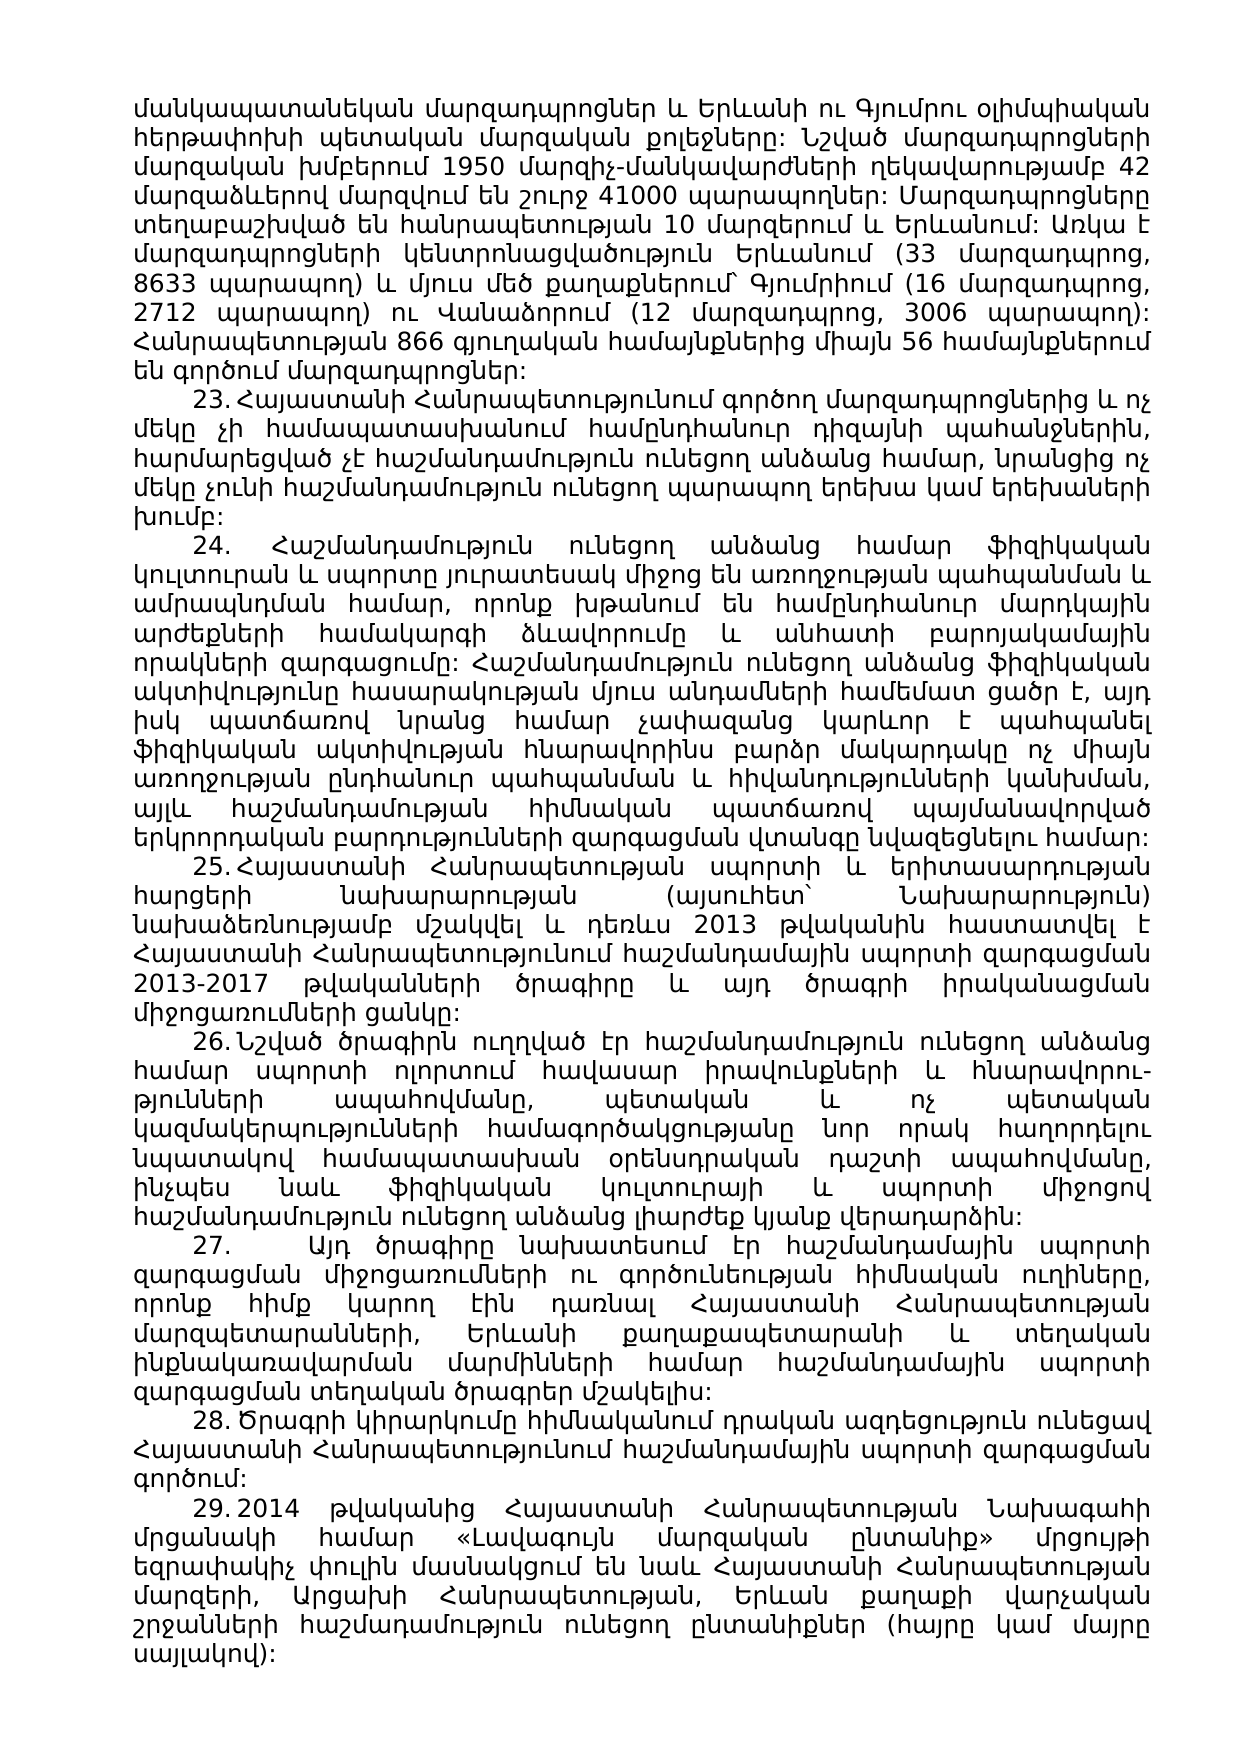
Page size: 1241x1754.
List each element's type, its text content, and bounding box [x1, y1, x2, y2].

list 2014 թվականից Հայաստանի Հանրապետության Նախագահի մրցանակի համար «Լավագույն մարզական ընտանիք» մրցույթի եզրափակիչ փուլին մասնակցում են նաև Հայաստանի Հանրապետության մարզերի, Արցախի Հանրապետության, Երևան քաղաքի վարչական շրջանների հաշմադամություն ունեցող ընտանիքներ (հայրը կամ մայրը սայլակով): [133, 1494, 1152, 1669]
list Ծրագրի կիրարկումը հիմնականում դրական ազդեցություն ունեցավ Հայաստանի Հանրապետությունում հաշմանդամային սպորտի զարգացման գործում: [133, 1406, 1152, 1494]
list Այդ ծրագիրը նախատեuում էր հաշմանդամային uպորտի զարգացման միջոցառումների ու գործունեության հիմնական ուղիները, որոնք հիմք կարող էին դառնալ Հայաuտանի Հանրապետության մարզպետարանների, Երևանի քաղաքապետարանի և տեղական ինքնակառավարման մարմինների համար հաշմանդամային uպորտի զարգացման տեղական ծրագրեր մշակելիu: [133, 1231, 1152, 1406]
list Նշված ծրագիրն ուղղված էր հաշմանդամություն ունեցող անձանց համար սպորտի ոլորտում հավասար իրավունքների և հնարավորությունների ապահովմանը, պետական և ոչ պետական կազմակերպությունների համագործակցությանը նոր որակ հաղորդելու նպատակով համապատասխան օրենսդրական դաշտի ապահովմանը, ինչպես նաև ֆիզիկական կուլտուրայի և սպորտի միջոցով հաշմանդամություն ունեցող անձանց լիարժեք կյանք վերադարձին: [133, 1027, 1152, 1231]
list Հաշմանդամություն ունեցող անձանց համար ֆիզիկական կուլտուրան և uպորտը յուրատեuակ միջոց են առողջության պահպանման և ամրապնդման համար, որոնք խթանում են համընդհանուր մարդկային արժեքների համակարգի ձևավորումը և անհատի բարոյակամային որակների զարգացումը: Հաշմանդամություն ունեցող անձանց ֆիզիկական ակտիվությունը հասարակության մյուս անդամների համեմատ ցածր է, այդ իսկ պատճառով նրանց համար չափազանց կարևոր է պահպանել ֆիզիկական ակտիվության հնարավորինս բարձր մակարդակը ոչ միայն առողջության ընդհանուր պահպանման և հիվանդությունների կանխման, այլև հաշմանդամության հիմնական պատճառով պայմանավորված երկրորդական բարդությունների զարգացման վտանգը նվազեցնելու համար: [133, 531, 1152, 852]
list Հայաստանի Հանրապետության սպորտի և երիտասարդության հարցերի նախարարության (այսուհետ՝ Նախարարություն) նախաձեռնությամբ մշակվել և դեռևս 2013 թվականին հաստատվել է Հայաստանի Հանրապետությունում հաշմանդամային սպորտի զարգացման 2013-2017 թվականների ծրագիրը և այդ ծրագրի իրականացման միջոցառումների ցանկը: [133, 852, 1152, 1027]
list Հայաստանի Հանրապետությունում գործող մարզադպրոցներից և ոչ մեկը չի համապատասխանում համընդհանուր դիզայնի պահանջներին, հարմարեցված չէ հաշմանդամություն ունեցող անձանց համար, նրանցից ոչ մեկը չունի հաշմանդամություն ունեցող պարապող երեխա կամ երեխաների խումբ: [133, 385, 1152, 531]
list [133, 94, 1152, 385]
